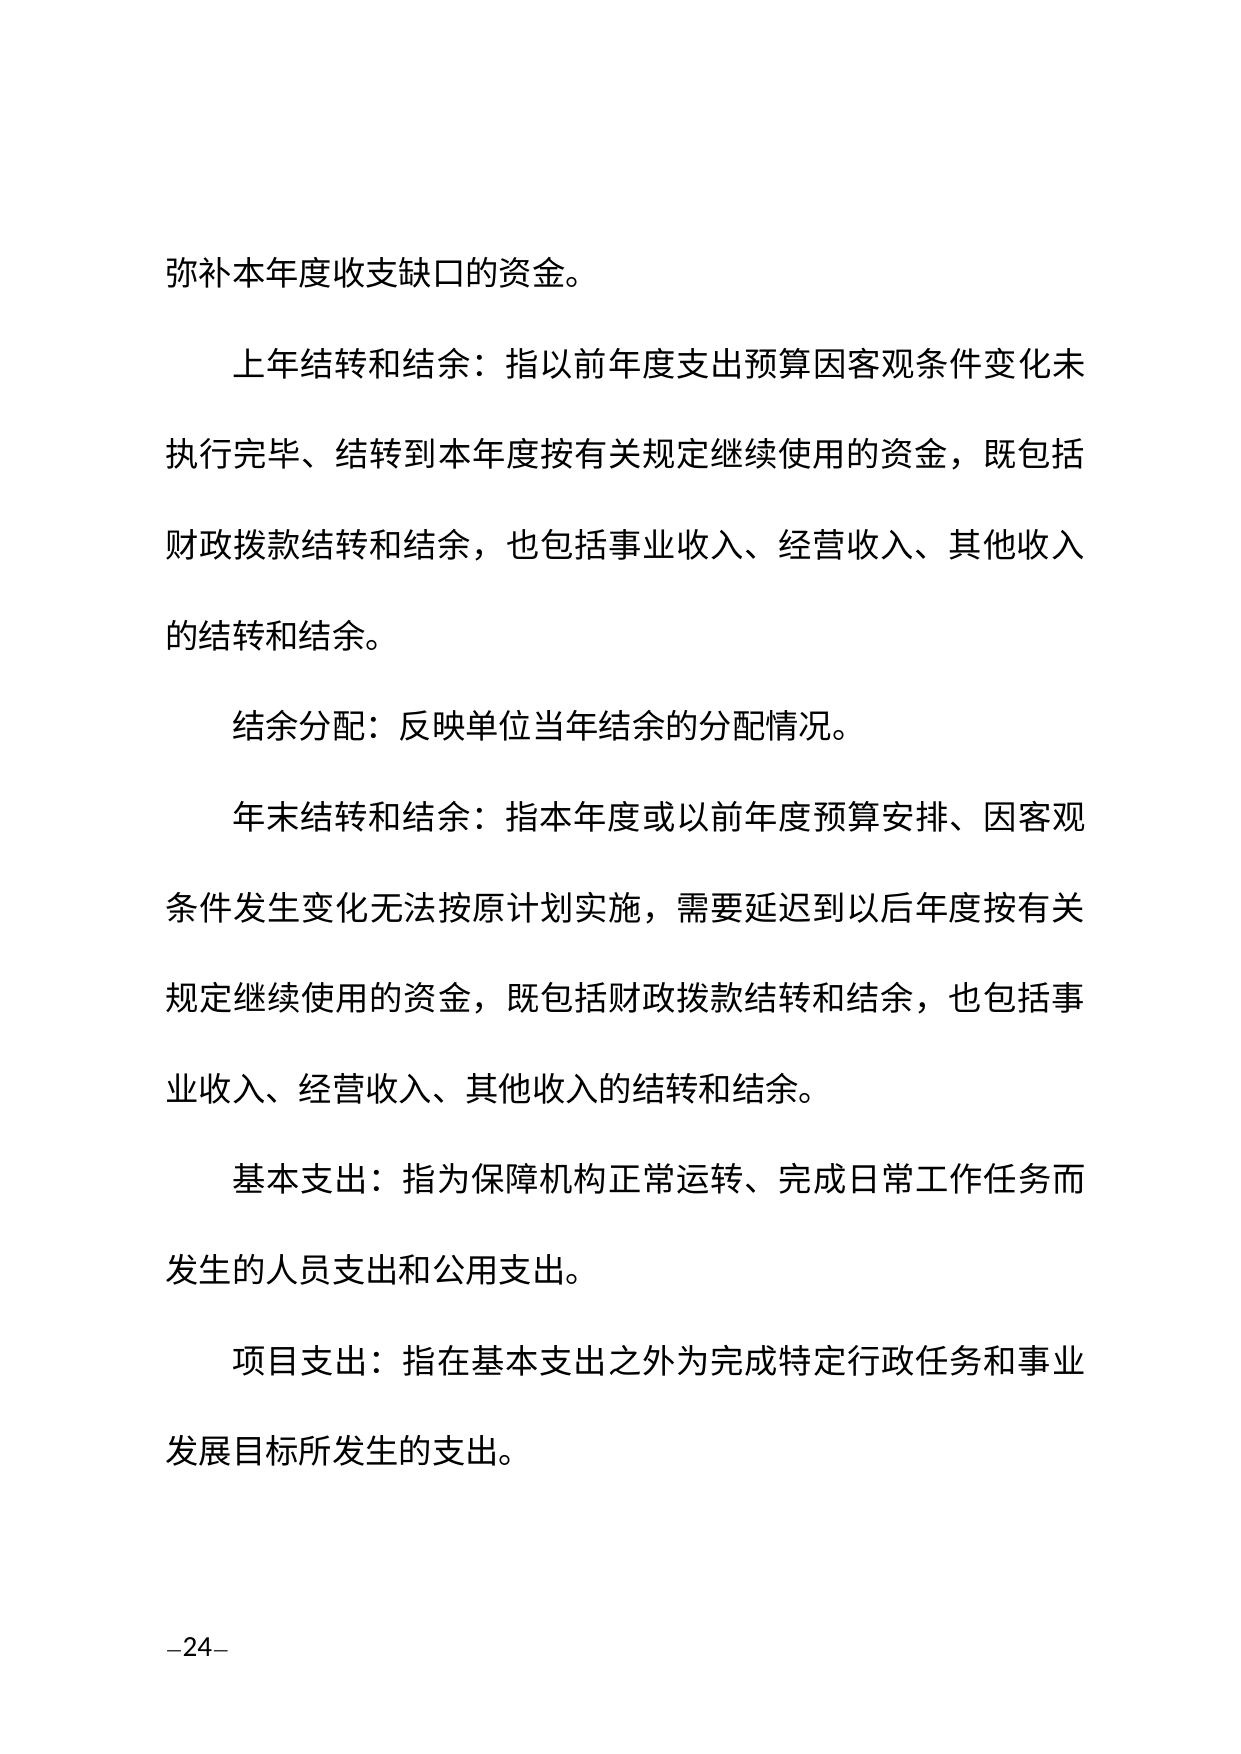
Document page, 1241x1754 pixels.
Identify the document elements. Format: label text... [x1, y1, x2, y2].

text 基本支出：指为保障机构正常运转、完成日常工作任务而发生的人员支出和公用支出。 [165, 1132, 1087, 1313]
text 上年结转和结余：指以前年度支出预算因客观条件变化未执行完毕、结转到本年度按有关规定继续使用的资金，既包括财政拨款结转和结余，也包括事业收入、经营收入、其他收入的结转和结余。 [165, 316, 1087, 679]
text 项目支出：指在基本支出之外为完成特定行政任务和事业发展目标所发生的支出。 [165, 1313, 1087, 1494]
text 结余分配：反映单位当年结余的分配情况。 [165, 679, 1087, 769]
text 年末结转和结余：指本年度或以前年度预算安排、因客观条件发生变化无法按原计划实施，需要延迟到以后年度按有关规定继续使用的资金，既包括财政拨款结转和结余，也包括事业收入、经营收入、其他收入的结转和结余。 [165, 769, 1087, 1132]
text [165, 226, 1087, 316]
